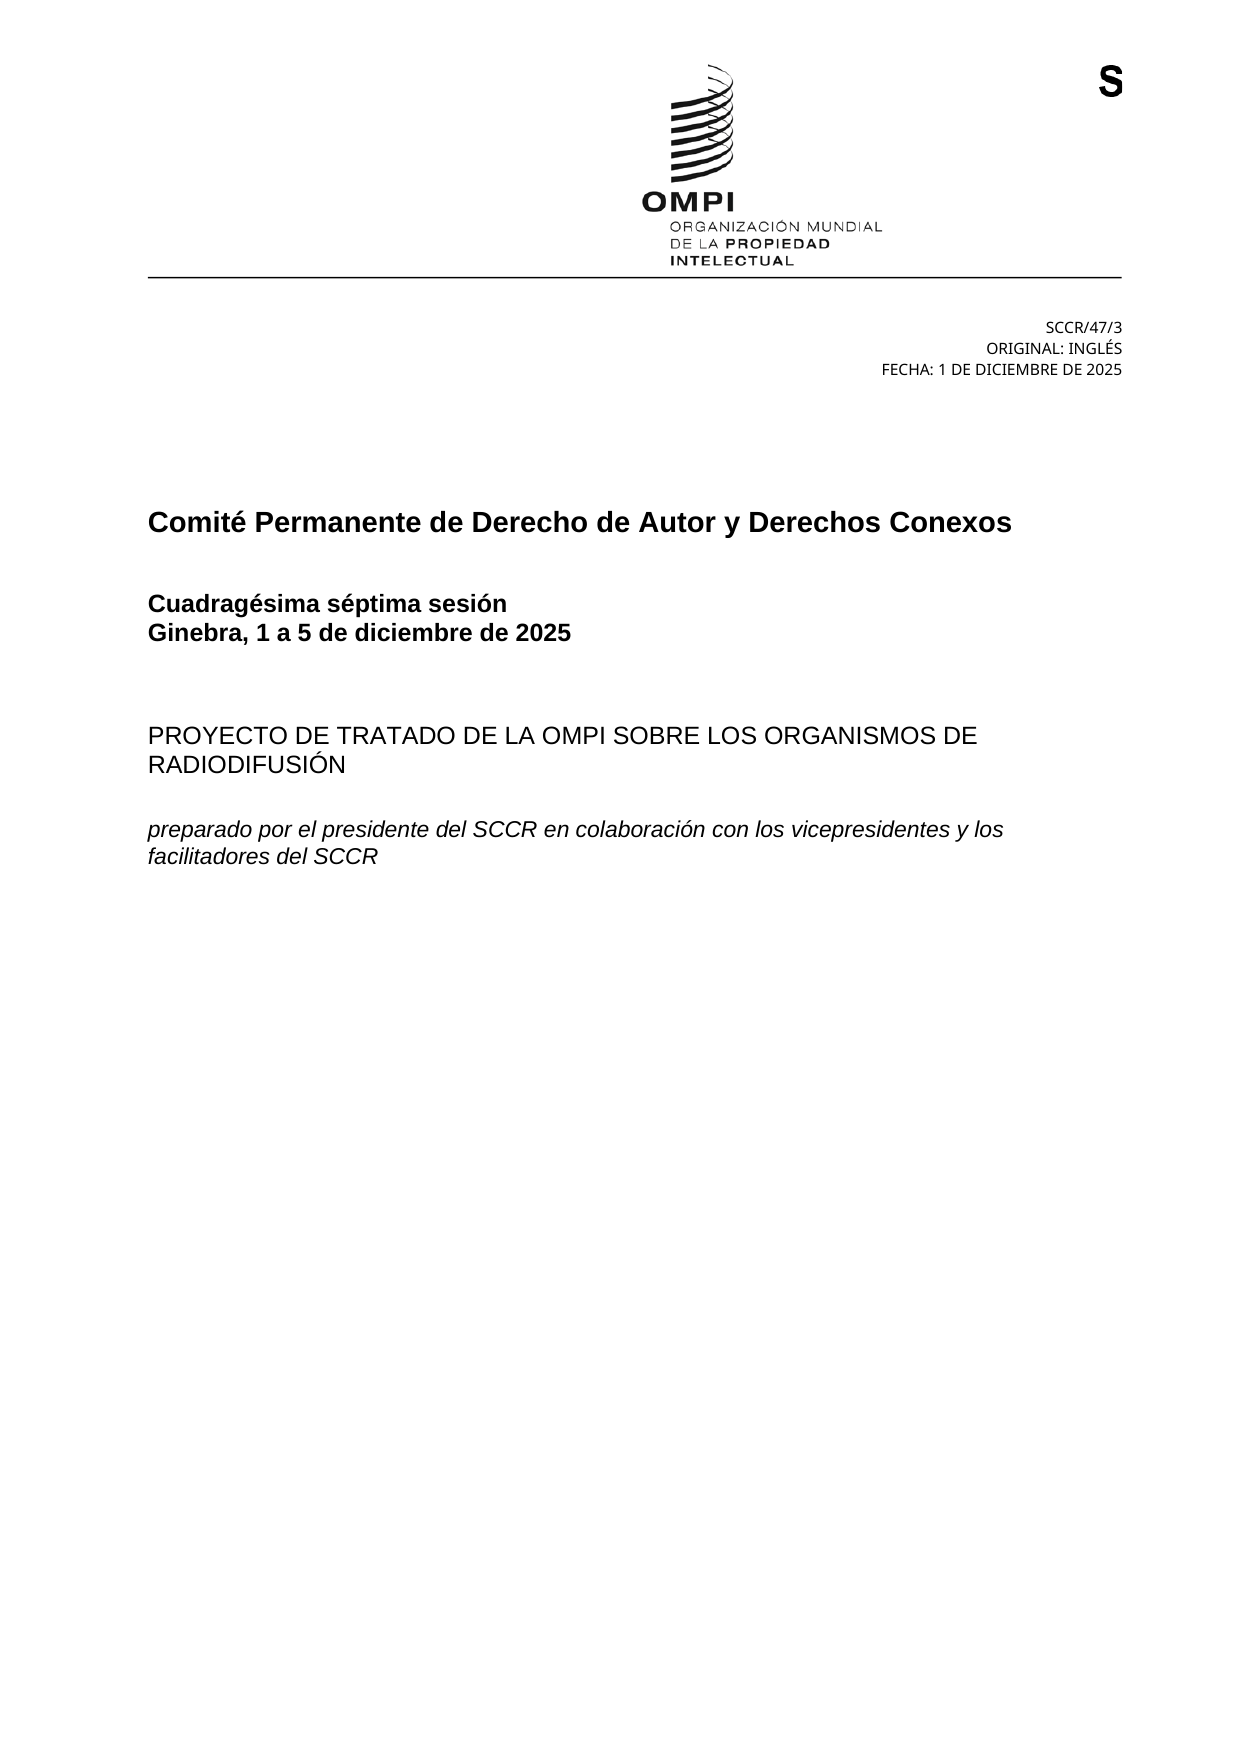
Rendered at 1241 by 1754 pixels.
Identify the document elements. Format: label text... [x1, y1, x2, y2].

text Ginebra, 1 a 5 de diciembre de 2025 [148, 617, 1122, 646]
text ORIGINAL: INGLÉS [148, 338, 1122, 359]
text Cuadragésima séptima sesión [148, 589, 1122, 617]
picture [627, 59, 1123, 278]
text FECHA: 1 DE DICIEMBRE DE 2025 [148, 359, 1122, 380]
text PROYECTO DE TRATADO DE LA OMPI SOBRE LOS ORGANISMOS DE RADIODIFUSIÓN [148, 721, 1122, 779]
text Comité Permanente de Derecho de Autor y Derechos Conexos [148, 505, 1122, 539]
text SCCR/47/3 [148, 316, 1122, 338]
text preparado por el presidente del SCCR en colaboración con los vicepresidentes y los facilitadores del SCCR [148, 816, 1122, 869]
